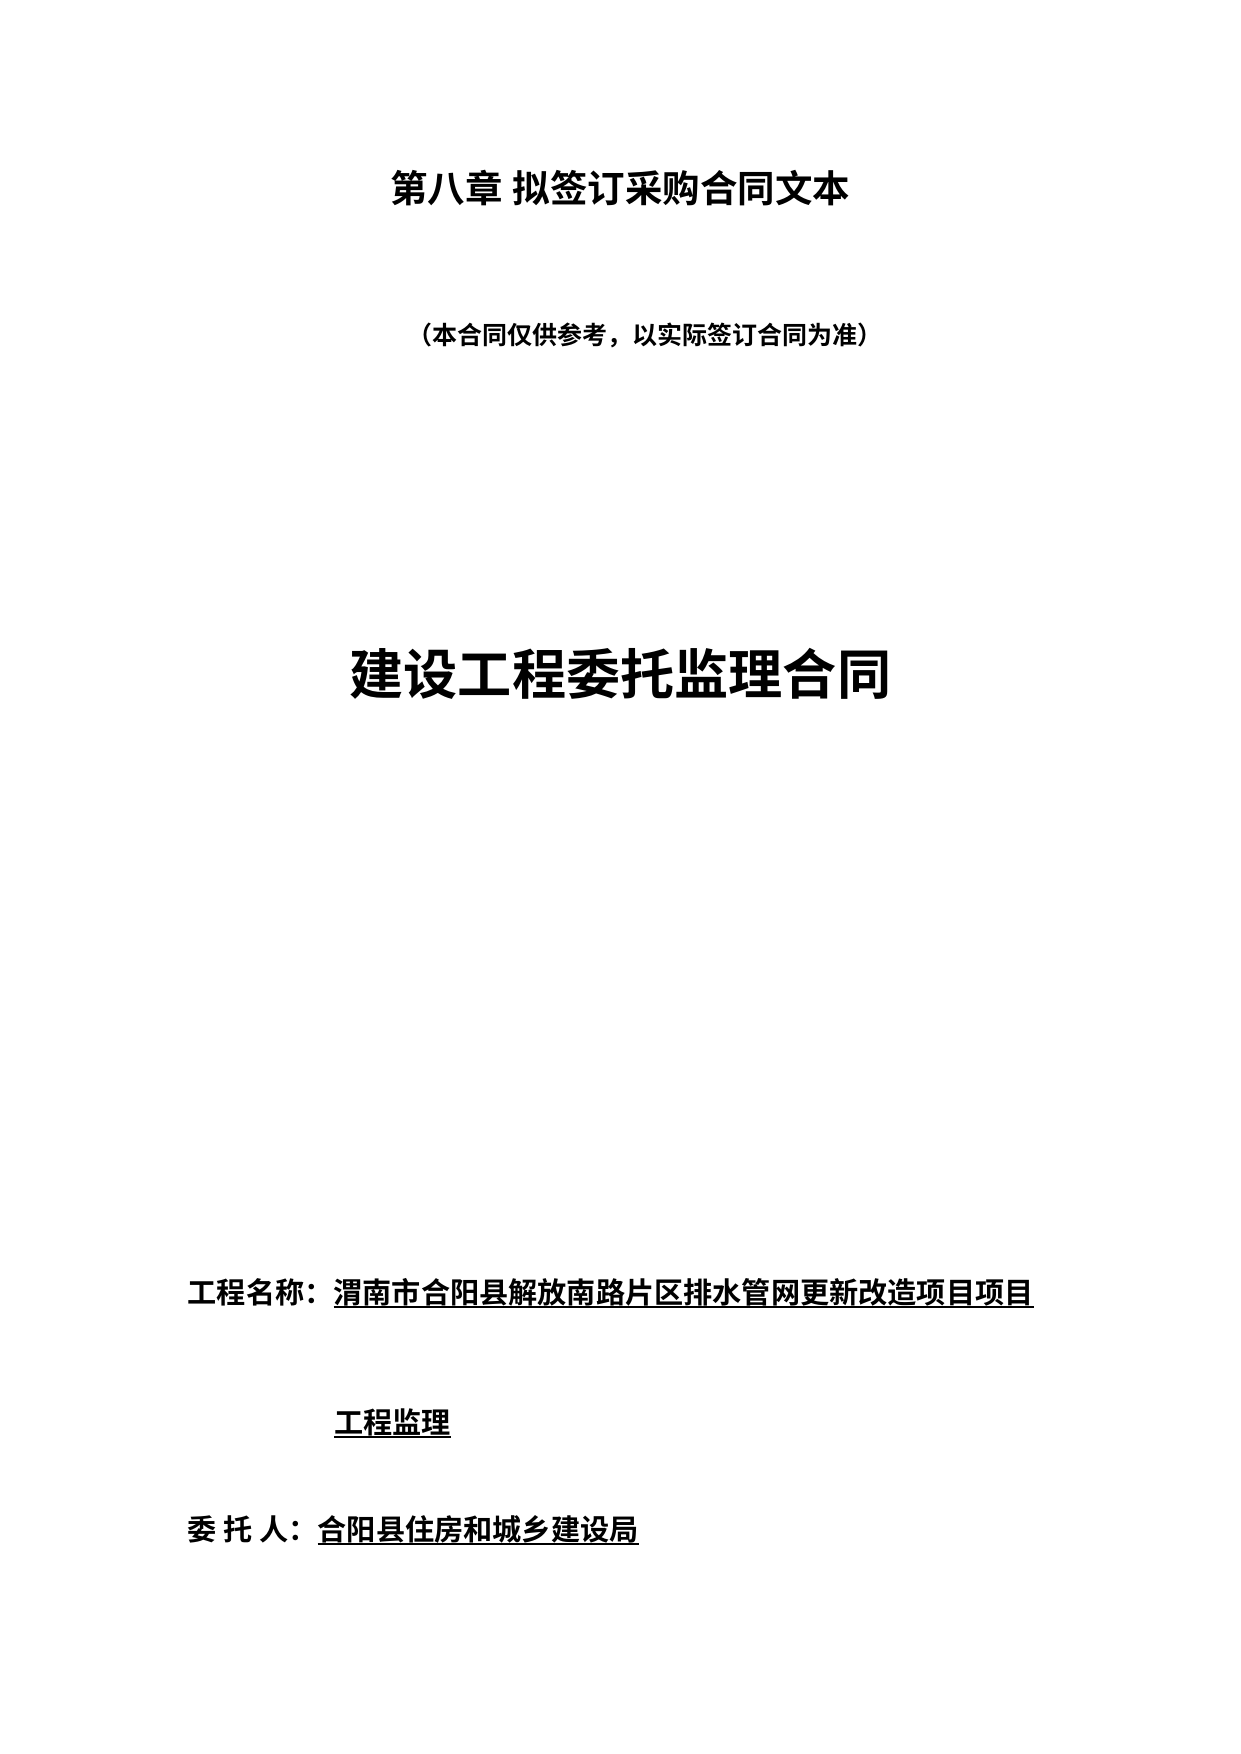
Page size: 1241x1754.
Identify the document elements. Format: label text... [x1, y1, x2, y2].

text （本合同仅供参考，以实际签订合同为准） [187, 315, 1053, 351]
text 工程名称：渭南市合阳县解放南路片区排水管网更新改造项目项目工程监理 [187, 1258, 1053, 1453]
text 建设工程委托监理合同 [187, 622, 1053, 719]
text 委 托 人：合阳县住房和城乡建设局 [187, 1495, 1053, 1560]
text 第八章 拟签订采购合同文本 [187, 162, 1053, 213]
